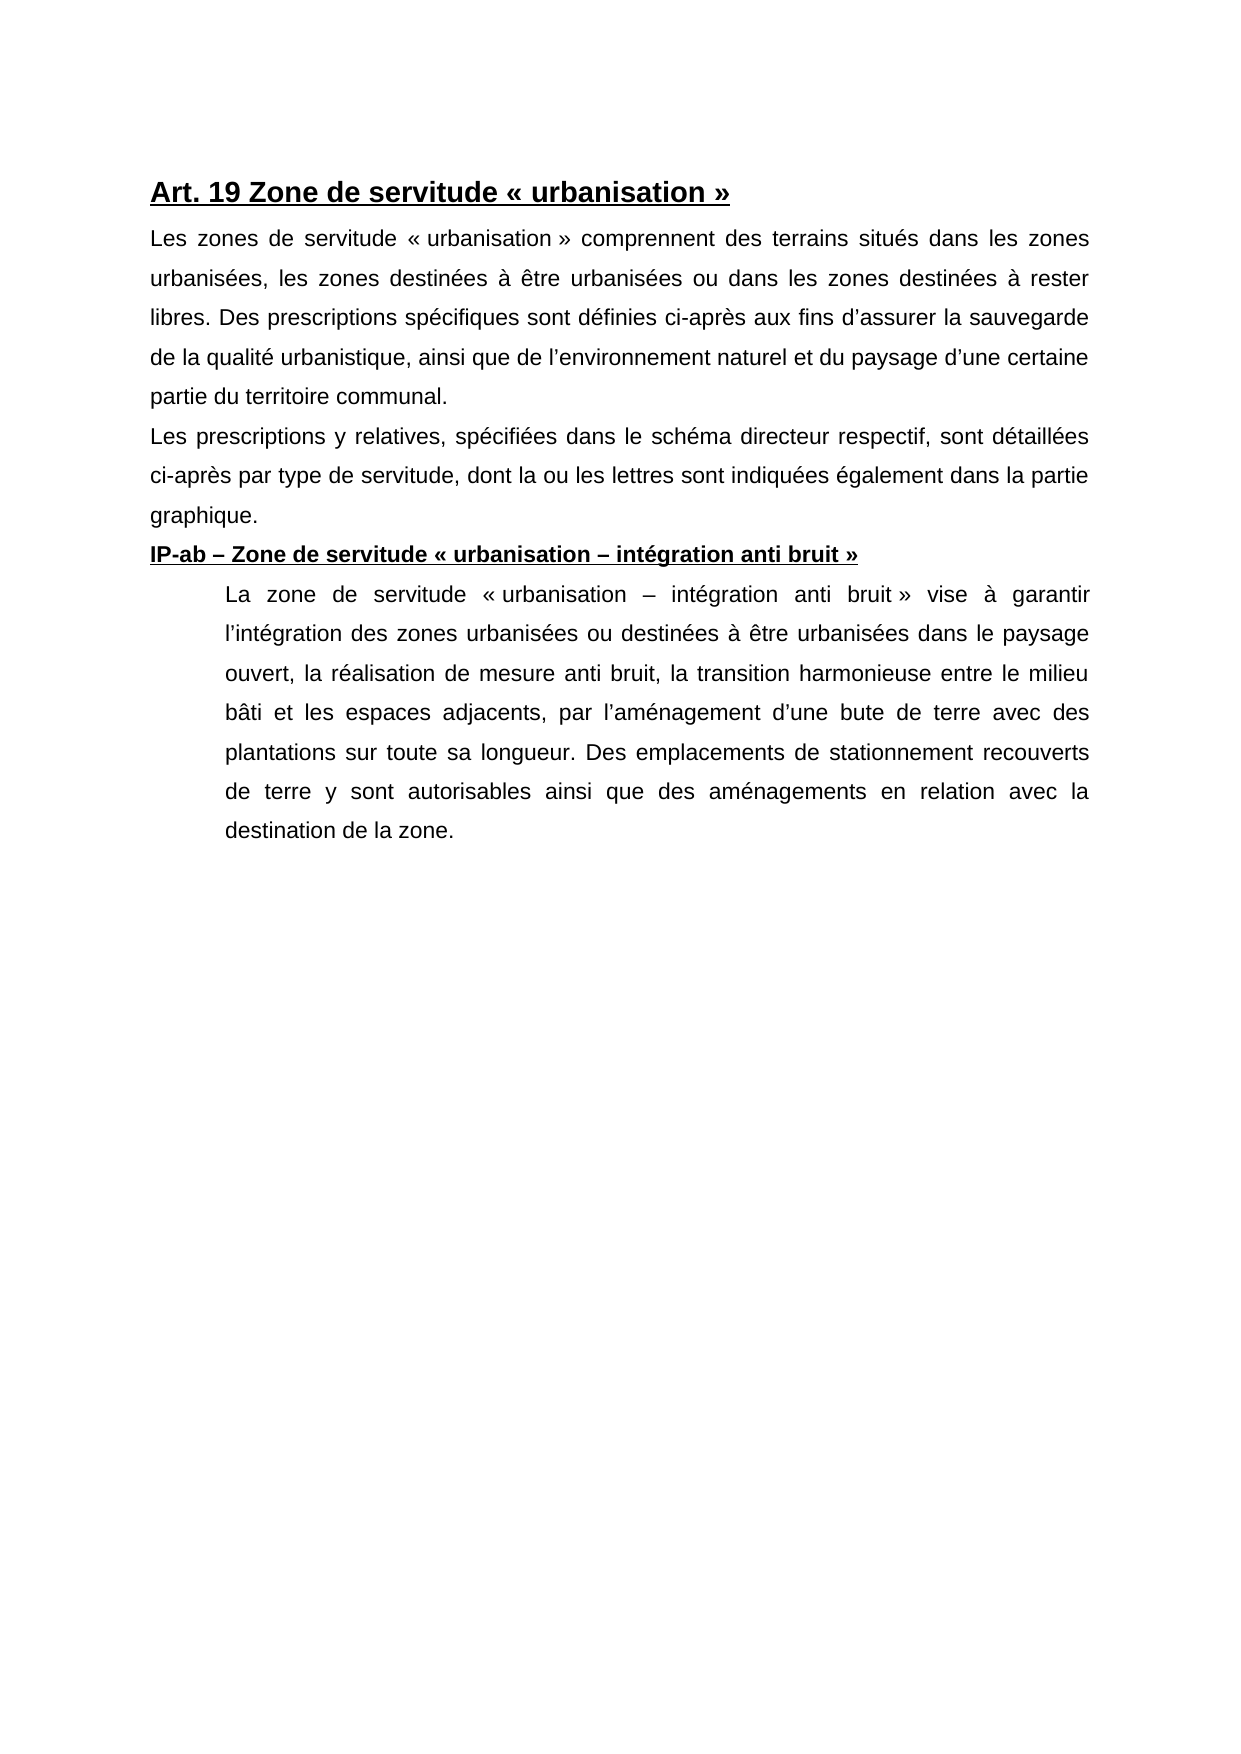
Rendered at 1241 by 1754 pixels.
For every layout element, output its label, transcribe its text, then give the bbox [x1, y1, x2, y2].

text La zone de servitude « urbanisation – intégration anti bruit » vise à garantir l’intégration des zones urbanisées ou destinées à être urbanisées dans le paysage ouvert, la réalisation de mesure anti bruit, la transition harmonieuse entre le milieu bâti et les espaces adjacents, par l’aménagement d’une bute de terre avec des plantations sur toute sa longueur. Des emplacements de stationnement recouverts de terre y sont autorisables ainsi que des aménagements en relation avec la destination de la zone. [225, 581, 1090, 844]
text IP-ab – Zone de servitude « urbanisation – intégration anti bruit » [150, 541, 1090, 567]
text Les prescriptions y relatives, spécifiées dans le schéma directeur respectif, sont détaillées ci-après par type de servitude, dont la ou les lettres sont indiquées également dans la partie graphique. [150, 423, 1090, 528]
text Les zones de servitude « urbanisation » comprennent des terrains situés dans les zones urbanisées, les zones destinées à être urbanisées ou dans les zones destinées à rester libres. Des prescriptions spécifiques sont définies ci-après aux fins d’assurer la sauvegarde de la qualité urbanistique, ainsi que de l’environnement naturel et du paysage d’une certaine partie du territoire communal. [150, 225, 1090, 409]
subtitle Art. 19 Zone de servitude « urbanisation » [150, 175, 1090, 208]
